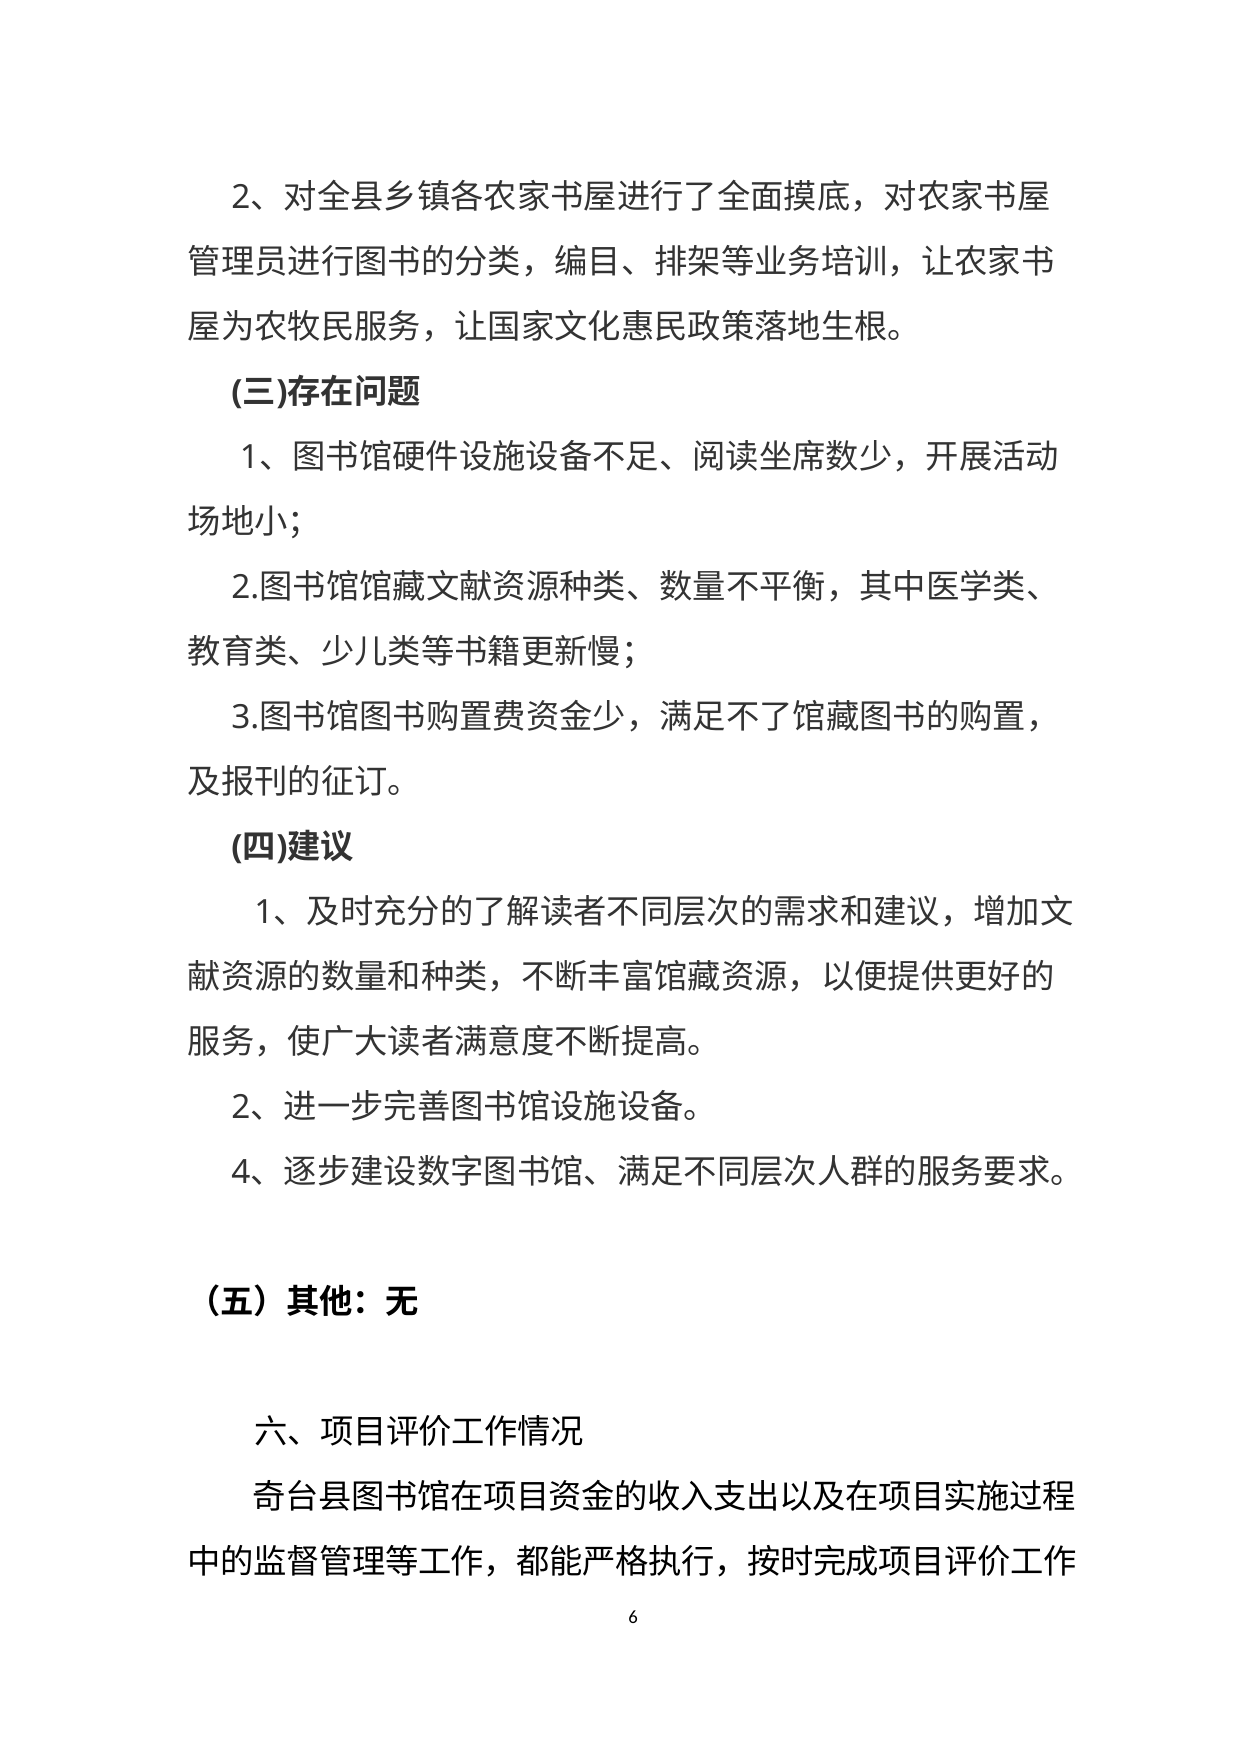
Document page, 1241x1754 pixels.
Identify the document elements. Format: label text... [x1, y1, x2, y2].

list 图书馆馆藏文献资源种类、数量不平衡，其中医学类、教育类、少儿类等书籍更新慢； [187, 552, 1078, 682]
text 1、图书馆硬件设施设备不足、阅读坐席数少，开展活动场地小； [187, 422, 1078, 552]
text （五）其他：无 [187, 1267, 1078, 1332]
text (四)建议 [187, 812, 1078, 877]
list 图书馆图书购置费资金少，满足不了馆藏图书的购置，及报刊的征订。 [187, 682, 1078, 812]
text 2、进一步完善图书馆设施设备。 [187, 1072, 1078, 1137]
text 2、对全县乡镇各农家书屋进行了全面摸底，对农家书屋管理员进行图书的分类，编目、排架等业务培训，让农家书屋为农牧民服务，让国家文化惠民政策落地生根。 [187, 162, 1078, 357]
text 奇台县图书馆在项目资金的收入支出以及在项目实施过程中的监督管理等工作，都能严格执行，按时完成项目评价工作 [187, 1462, 1078, 1592]
text 4、逐步建设数字图书馆、满足不同层次人群的服务要求。 [187, 1137, 1078, 1202]
text 1、及时充分的了解读者不同层次的需求和建议，增加文献资源的数量和种类，不断丰富馆藏资源，以便提供更好的服务，使广大读者满意度不断提高。 [187, 877, 1078, 1072]
text 六、项目评价工作情况 [187, 1397, 1078, 1462]
text (三)存在问题 [187, 357, 1078, 422]
